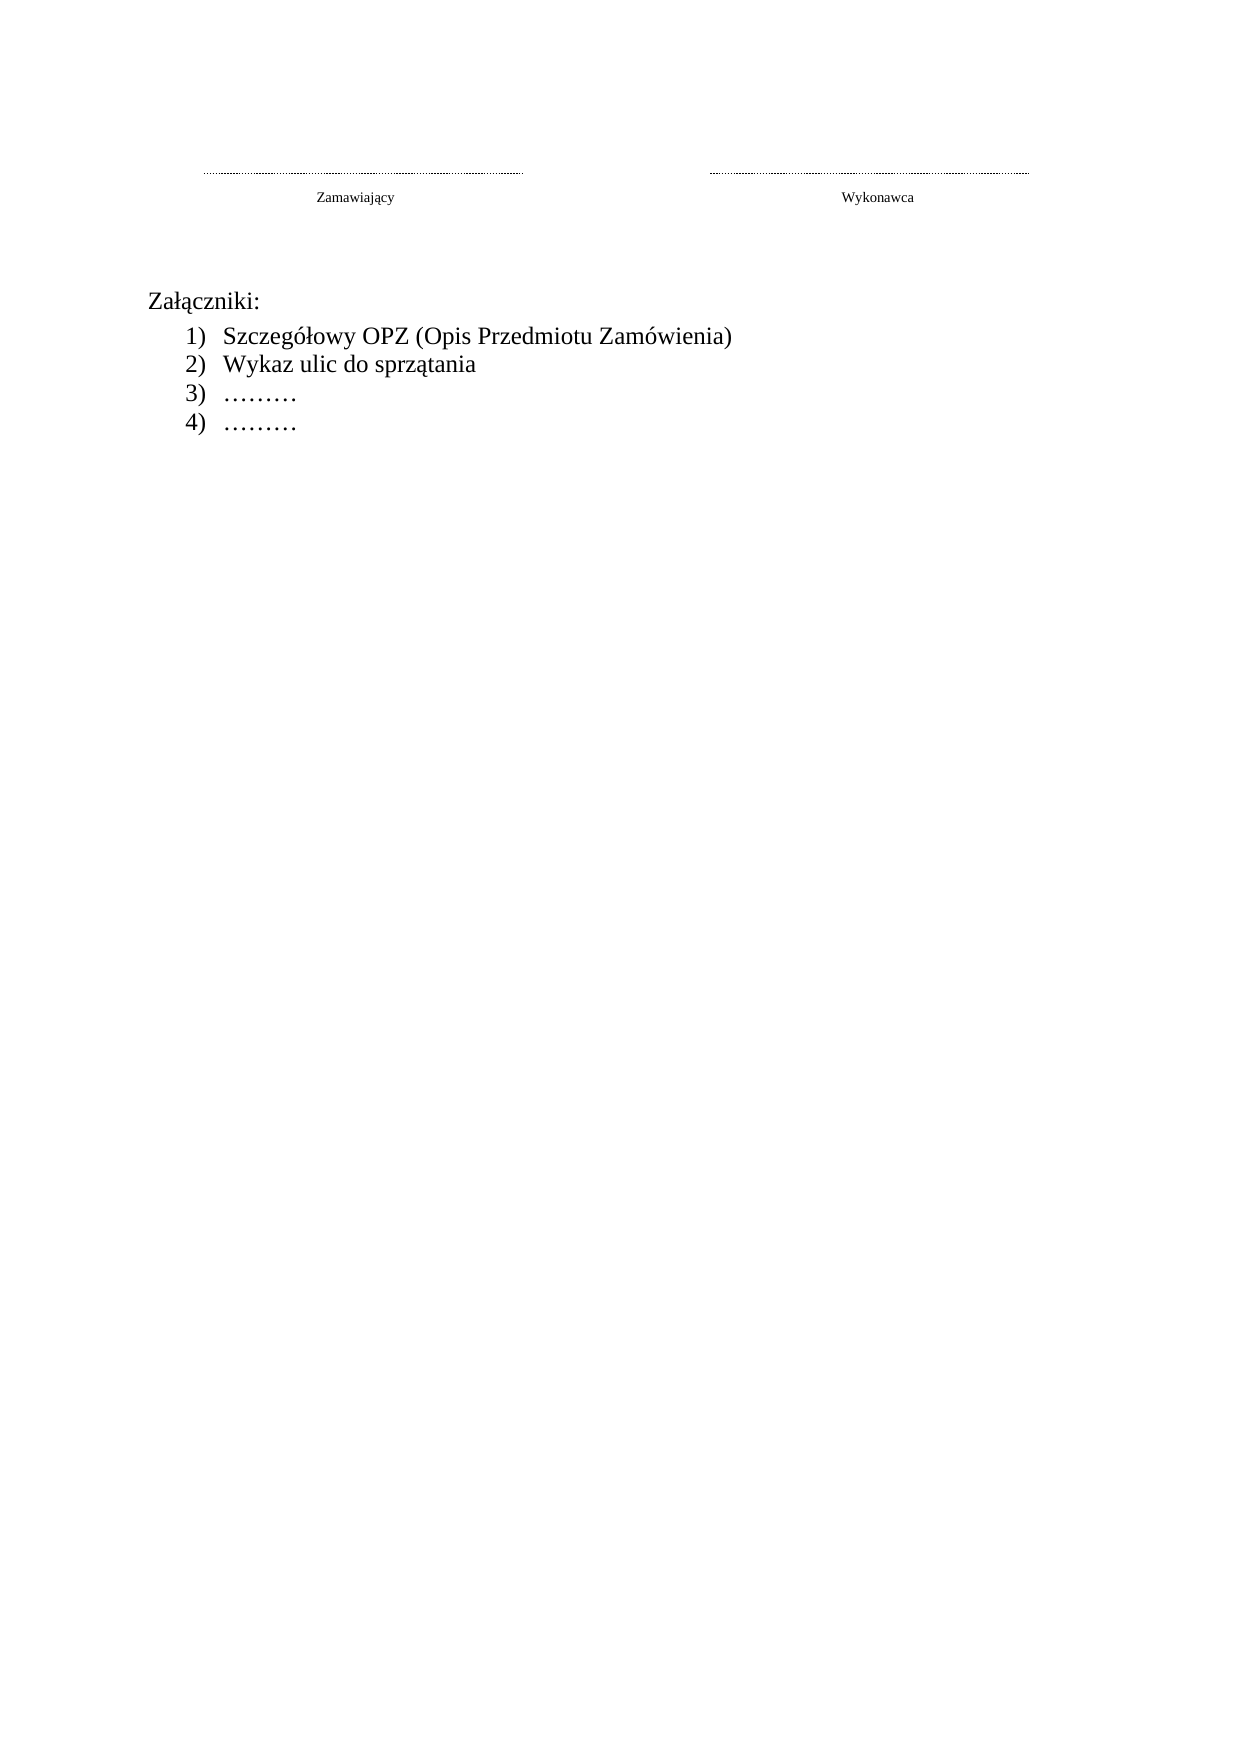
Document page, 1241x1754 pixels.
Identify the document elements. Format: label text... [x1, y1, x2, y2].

list ……… [185, 378, 1093, 407]
text Zamawiający Wykonawca [148, 189, 1093, 218]
subtitle Załączniki: [148, 286, 1093, 314]
list Wykaz ulic do sprzątania [185, 349, 1093, 378]
list ……… [185, 407, 1093, 436]
list Szczegółowy OPZ (Opis Przedmiotu Zamówienia) [185, 321, 1093, 349]
